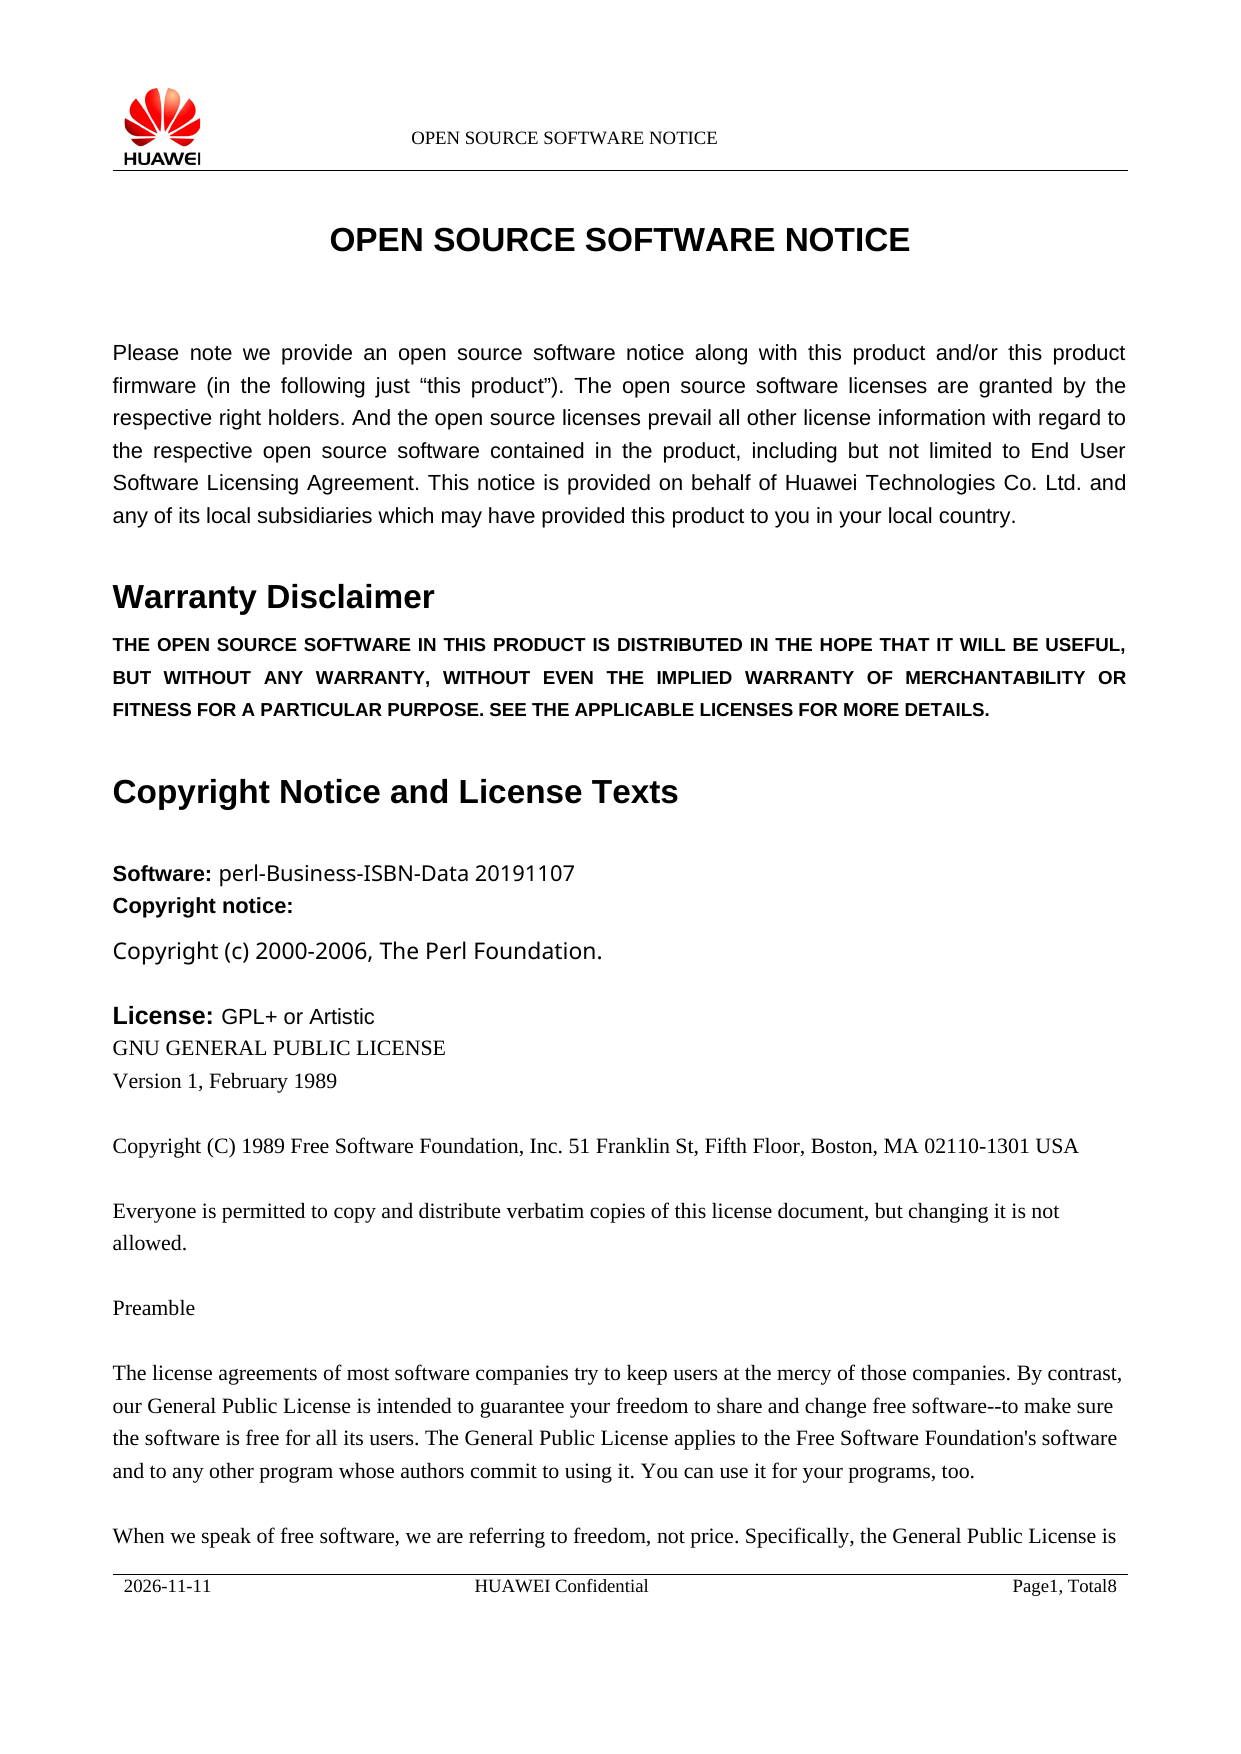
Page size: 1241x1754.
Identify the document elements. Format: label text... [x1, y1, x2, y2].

text Copyright Notice and License Texts [112, 759, 1128, 824]
text Copyright notice: [112, 889, 1128, 921]
text OPEN SOURCE SOFTWARE NOTICE [112, 206, 1128, 271]
title Software: perl-Business-ISBN-Data 20191107 [112, 856, 1128, 889]
picture [124, 88, 201, 165]
text The open source software in this product is distributed in the hope that it will be useful, but WITHOUT ANY WARRANTY, without even the implied warranty of MERCHANTABILITY or FITNESS FOR A PARTICULAR PURPOSE. See the applicable licenses for more details. [112, 629, 1128, 726]
text License: GPL+ or Artistic [112, 999, 1128, 1031]
text Please note we provide an open source software notice along with this product and/or this product firmware (in the following just “this product”). The open source software licenses are granted by the respective right holders. And the open source licenses prevail all other license information with regard to the respective open source software contained in the product, including but not limited to End User Software Licensing Agreement. This notice is provided on behalf of Huawei Technologies Co. Ltd. and any of its local subsidiaries which may have provided this product to you in your local country. [112, 336, 1128, 531]
text Copyright (c) 2000-2006, The Perl Foundation. [112, 934, 1128, 999]
text Warranty Disclaimer [112, 564, 1128, 629]
